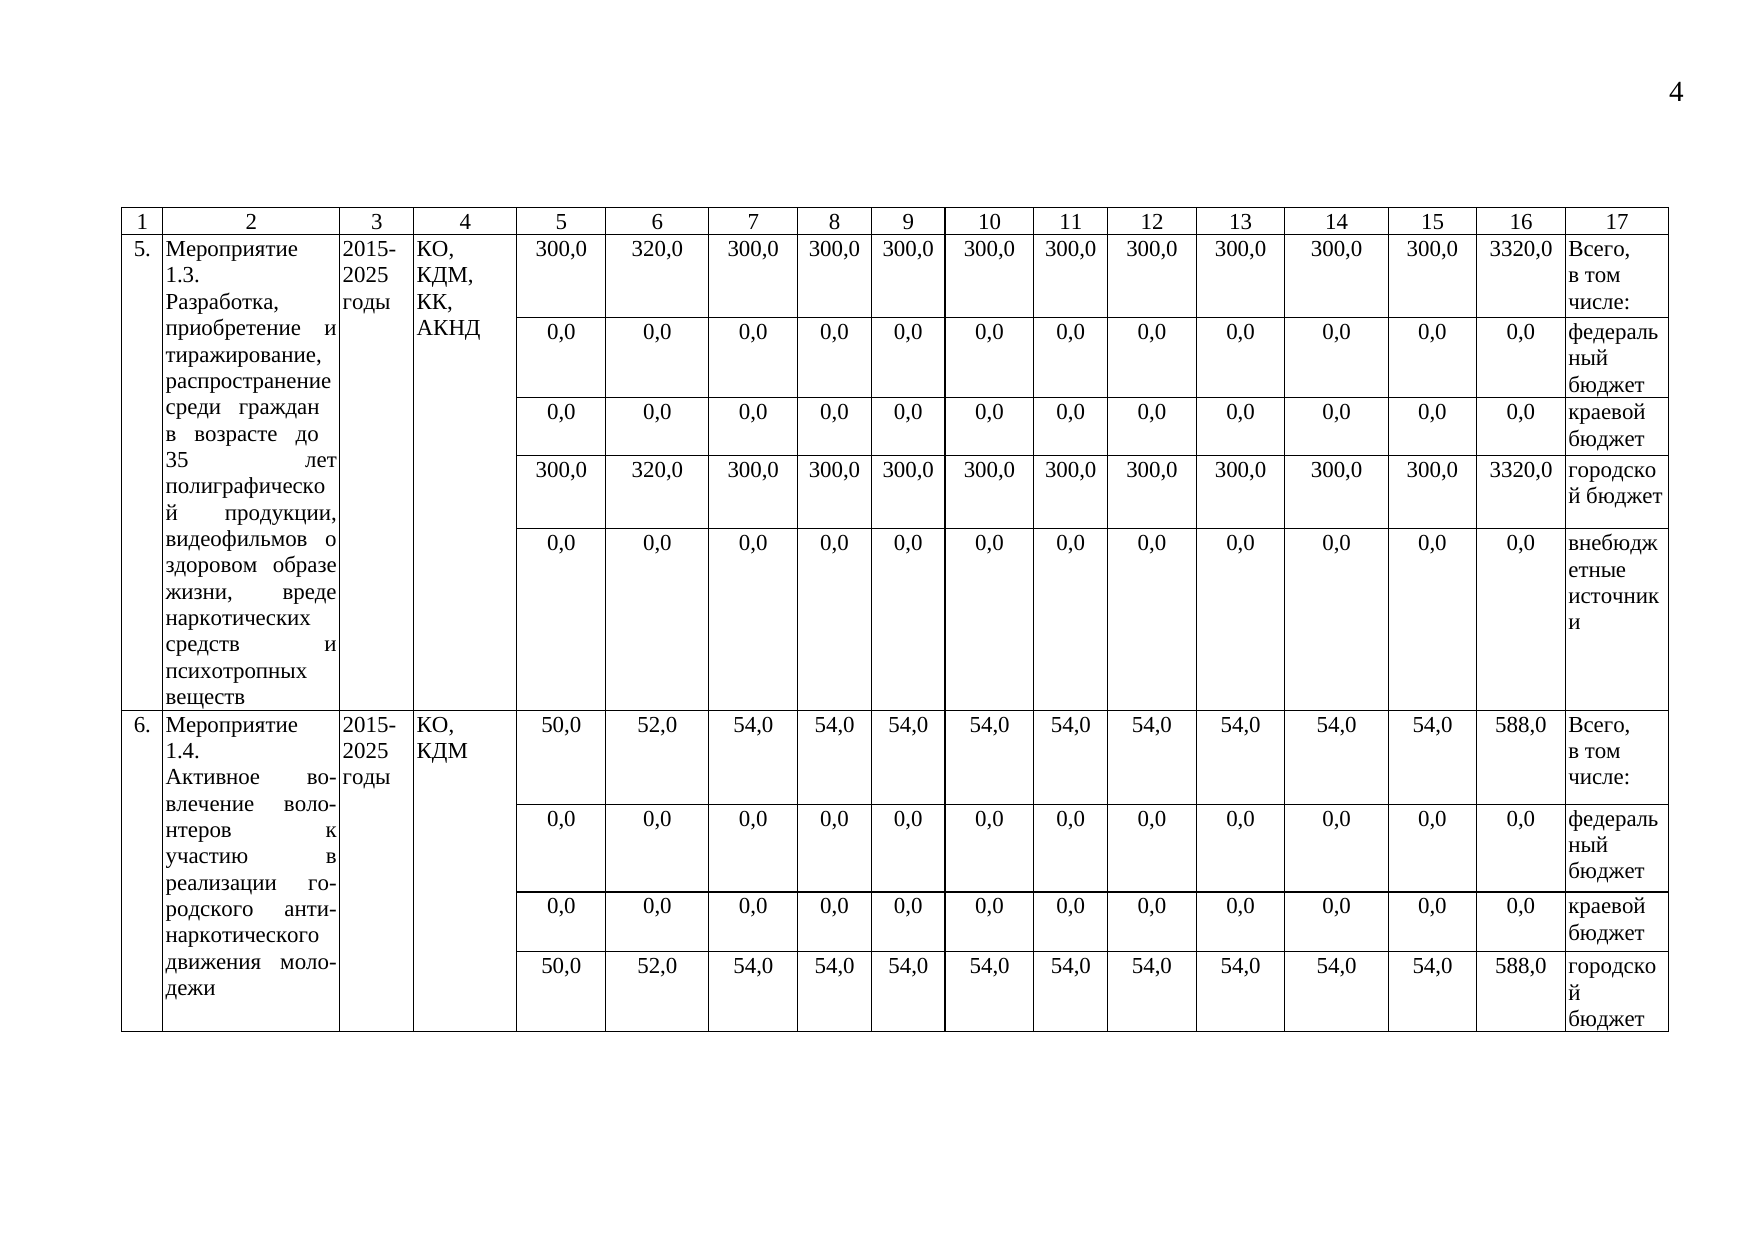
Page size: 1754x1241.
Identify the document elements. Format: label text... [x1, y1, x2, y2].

table_cell 54,0 [798, 711, 871, 803]
table_cell 300,0 [1108, 235, 1196, 317]
table_cell 54,0 [1108, 952, 1196, 1031]
table_cell 300,0 [1389, 456, 1476, 528]
table_cell 300,0 [1285, 235, 1388, 317]
table_cell 0,0 [517, 893, 605, 951]
table_cell 54,0 [872, 952, 944, 1031]
table_header 12 [1108, 208, 1196, 234]
table_cell федеральный бюджет [1566, 318, 1668, 397]
table_cell 50,0 [517, 711, 605, 803]
table_cell 0,0 [1285, 529, 1388, 709]
table_cell 52,0 [606, 711, 708, 803]
table_cell 0,0 [1108, 805, 1196, 891]
table_cell 0,0 [709, 529, 797, 709]
table_header 6 [606, 208, 708, 234]
table_cell 5. [122, 235, 162, 709]
table_cell 588,0 [1477, 952, 1565, 1031]
table_header 16 [1477, 208, 1565, 234]
table_cell 0,0 [517, 805, 605, 891]
table_cell внебюджетные источники [1566, 529, 1668, 709]
table_cell 300,0 [709, 456, 797, 528]
table_cell 300,0 [798, 235, 871, 317]
table_cell 54,0 [1197, 952, 1284, 1031]
table_cell 0,0 [946, 398, 1033, 455]
table_cell 0,0 [606, 318, 708, 397]
table_cell 54,0 [1197, 711, 1284, 803]
table_cell 0,0 [872, 398, 944, 455]
table_cell 0,0 [798, 805, 871, 891]
table_header 5 [517, 208, 605, 234]
table_cell 0,0 [872, 529, 944, 709]
table_cell 50,0 [517, 952, 605, 1031]
table_cell 588,0 [1477, 711, 1565, 803]
table_cell 0,0 [1477, 805, 1565, 891]
table_cell 54,0 [946, 952, 1033, 1031]
table_cell 54,0 [1285, 952, 1388, 1031]
table_cell 54,0 [798, 952, 871, 1031]
table_cell 0,0 [1108, 893, 1196, 951]
table_cell 0,0 [1034, 318, 1107, 397]
table_cell городской бюджет [1566, 952, 1668, 1031]
table_cell 0,0 [1389, 529, 1476, 709]
table_cell 0,0 [517, 529, 605, 709]
table_cell Мероприятие 1.3. Разработка, приобретение и тиражирование, распространение среди граждан в возрасте до 35 лет полиграфической продукции, видеофильмов о здоровом образе жизни, вреде наркотических средств и психотропных веществ [163, 235, 339, 709]
table_cell 0,0 [709, 398, 797, 455]
table_cell 0,0 [517, 398, 605, 455]
table_cell 0,0 [606, 893, 708, 951]
table_cell 0,0 [709, 893, 797, 951]
table_cell 0,0 [1389, 805, 1476, 891]
table_header 15 [1389, 208, 1476, 234]
table_header 10 [946, 208, 1033, 234]
table_cell 0,0 [1285, 398, 1388, 455]
table_cell 300,0 [517, 456, 605, 528]
table_cell 300,0 [1389, 235, 1476, 317]
table_header 14 [1285, 208, 1388, 234]
table_header 7 [709, 208, 797, 234]
table_header 1 [122, 208, 162, 234]
table_cell 0,0 [872, 893, 944, 951]
table_cell 300,0 [798, 456, 871, 528]
table_cell 0,0 [798, 398, 871, 455]
table_cell 300,0 [872, 456, 944, 528]
table_cell 300,0 [1034, 456, 1107, 528]
table_cell 54,0 [1285, 711, 1388, 803]
table_cell краевой бюджет [1566, 893, 1668, 951]
table_cell 0,0 [798, 318, 871, 397]
table_cell 0,0 [946, 893, 1033, 951]
table_cell 54,0 [1034, 711, 1107, 803]
table_header 2 [163, 208, 339, 234]
table_cell 300,0 [946, 456, 1033, 528]
table_cell 54,0 [1389, 952, 1476, 1031]
table_cell 0,0 [1285, 893, 1388, 951]
table_cell 0,0 [872, 805, 944, 891]
table_cell 0,0 [1108, 529, 1196, 709]
table_cell 6. [122, 711, 162, 1031]
table_cell 0,0 [798, 893, 871, 951]
table_cell 0,0 [1197, 398, 1284, 455]
table_header 13 [1197, 208, 1284, 234]
table_cell 320,0 [606, 456, 708, 528]
table_cell 300,0 [517, 235, 605, 317]
table_cell 54,0 [1108, 711, 1196, 803]
table_cell 300,0 [709, 235, 797, 317]
table_cell 54,0 [709, 952, 797, 1031]
table_cell КО, КДМ, КК, АКНД [414, 235, 516, 709]
table_cell 0,0 [1389, 893, 1476, 951]
table_cell Всего, в том числе: [1566, 235, 1668, 317]
table_header 17 [1566, 208, 1668, 234]
table_cell 300,0 [872, 235, 944, 317]
table_cell 0,0 [946, 529, 1033, 709]
table_cell 0,0 [606, 398, 708, 455]
table_cell 300,0 [1108, 456, 1196, 528]
table_cell 0,0 [1285, 805, 1388, 891]
table_cell 0,0 [946, 805, 1033, 891]
table_cell 0,0 [1108, 398, 1196, 455]
table_cell 0,0 [1197, 529, 1284, 709]
table_cell Всего, в том числе: [1566, 711, 1668, 803]
table_cell 0,0 [1389, 318, 1476, 397]
table_cell 54,0 [872, 711, 944, 803]
table_cell 300,0 [1285, 456, 1388, 528]
table_cell 0,0 [709, 318, 797, 397]
table_cell 3320,0 [1477, 235, 1565, 317]
table_cell 0,0 [1197, 805, 1284, 891]
table_header 9 [872, 208, 944, 234]
table_cell 0,0 [1197, 318, 1284, 397]
table_cell 0,0 [606, 529, 708, 709]
table_cell 0,0 [709, 805, 797, 891]
table_cell 300,0 [1197, 456, 1284, 528]
table_cell 0,0 [946, 318, 1033, 397]
table_cell КО, КДМ [414, 711, 516, 1031]
table_cell 0,0 [1285, 318, 1388, 397]
table_cell 0,0 [1034, 805, 1107, 891]
table_cell 0,0 [1034, 893, 1107, 951]
table_cell 0,0 [1034, 398, 1107, 455]
table_cell 2015-2025 годы [340, 711, 413, 1031]
table_cell 52,0 [606, 952, 708, 1031]
table_cell 0,0 [606, 805, 708, 891]
table_cell 0,0 [1477, 529, 1565, 709]
table_cell 0,0 [1197, 893, 1284, 951]
table_cell 300,0 [1197, 235, 1284, 317]
table_cell 54,0 [709, 711, 797, 803]
table_cell 54,0 [1389, 711, 1476, 803]
table_header 11 [1034, 208, 1107, 234]
table_cell 300,0 [1034, 235, 1107, 317]
table_header 3 [340, 208, 413, 234]
table_cell 300,0 [946, 235, 1033, 317]
table_cell 0,0 [872, 318, 944, 397]
table_cell 0,0 [517, 318, 605, 397]
table_cell 0,0 [1034, 529, 1107, 709]
table_cell Мероприятие 1.4. Активное во-влечение воло-нтеров к участию в реализации го-родского анти-наркотического движения моло-дежи [163, 711, 339, 1031]
table_cell 0,0 [1477, 398, 1565, 455]
table_cell федеральный бюджет [1566, 805, 1668, 891]
table_cell 54,0 [946, 711, 1033, 803]
table_cell 0,0 [1108, 318, 1196, 397]
table_cell 0,0 [1389, 398, 1476, 455]
table_cell 2015-2025 годы [340, 235, 413, 709]
table_cell 3320,0 [1477, 456, 1565, 528]
table_header 4 [414, 208, 516, 234]
table_cell 54,0 [1034, 952, 1107, 1031]
table_header 8 [798, 208, 871, 234]
table_cell городской бюджет [1566, 456, 1668, 528]
table_cell 0,0 [1477, 893, 1565, 951]
table_cell краевой бюджет [1566, 398, 1668, 455]
table_cell 0,0 [1477, 318, 1565, 397]
table_cell 0,0 [798, 529, 871, 709]
table_cell 320,0 [606, 235, 708, 317]
